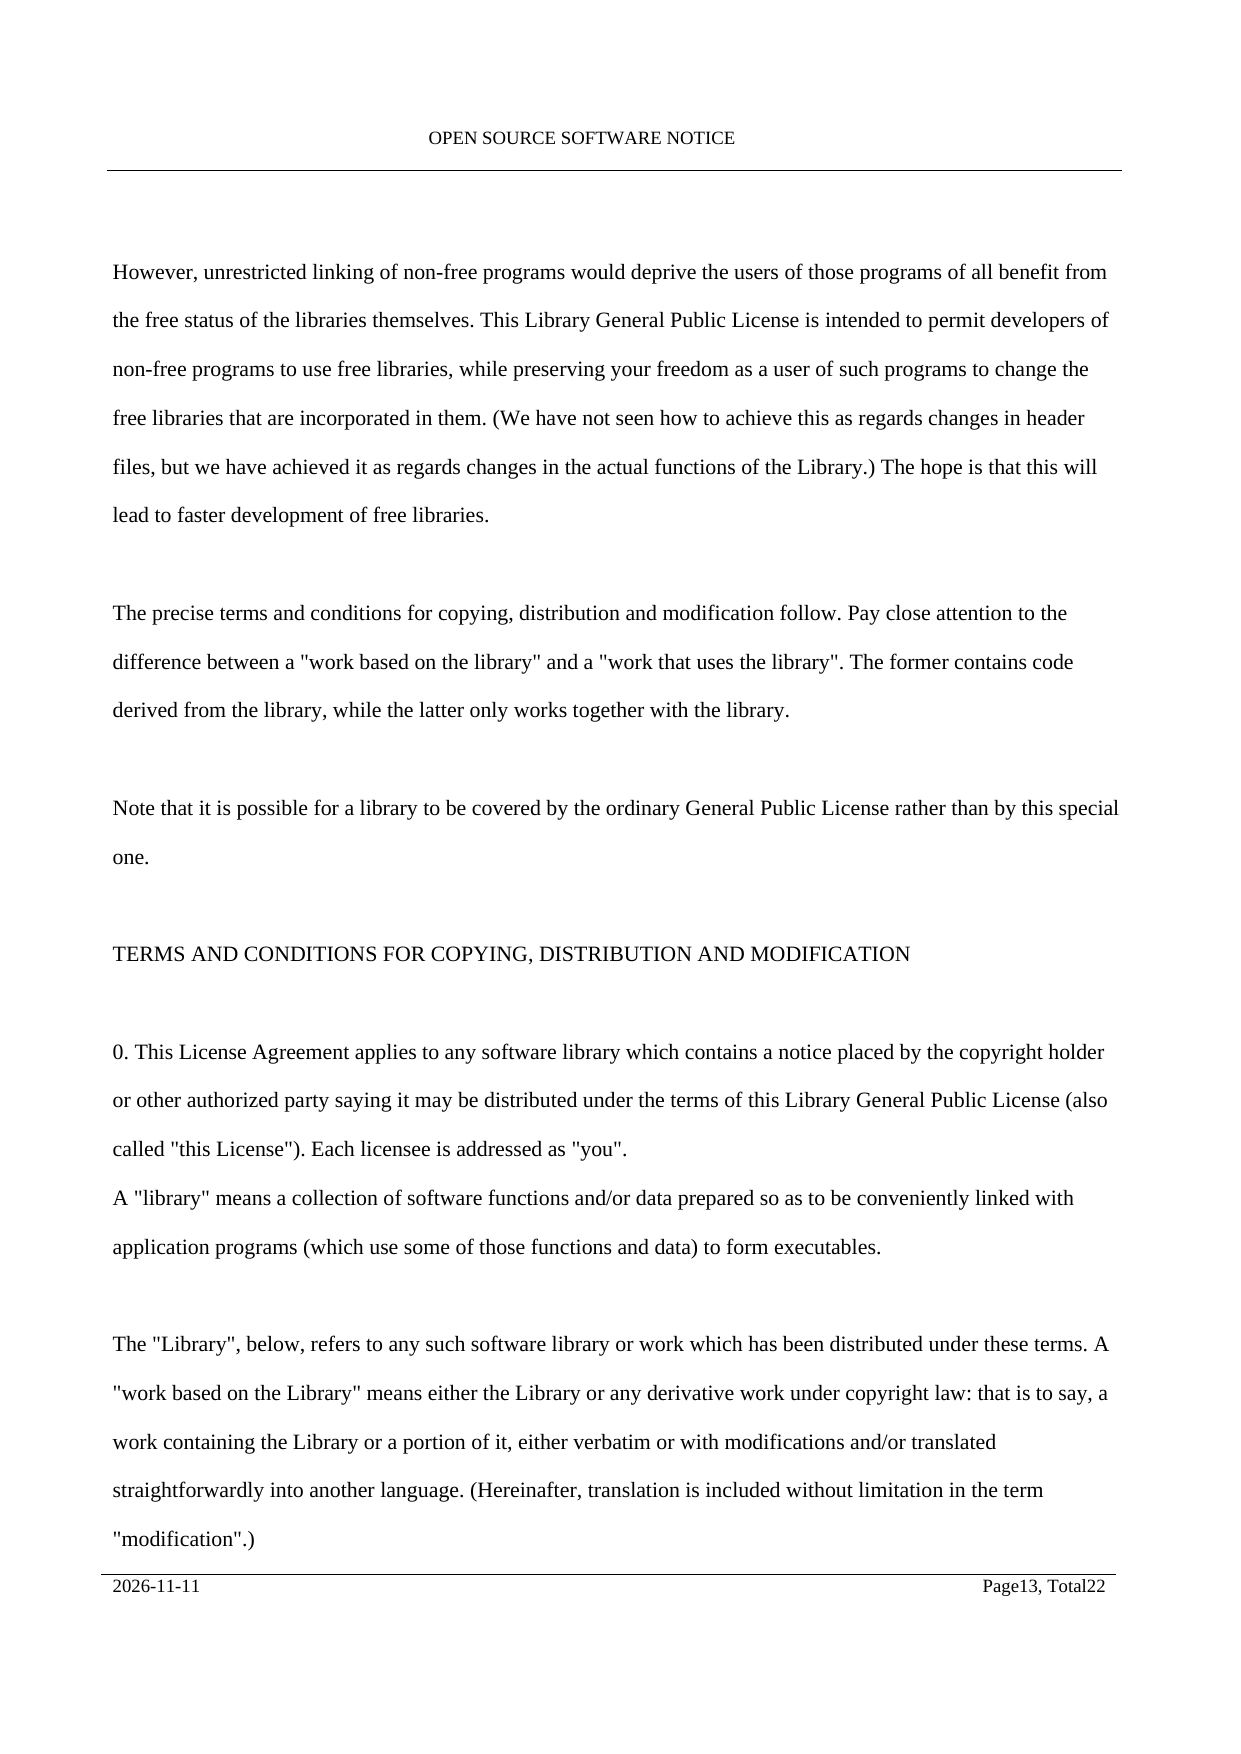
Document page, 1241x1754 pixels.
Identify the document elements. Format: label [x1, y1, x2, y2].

text [112, 206, 1128, 1555]
